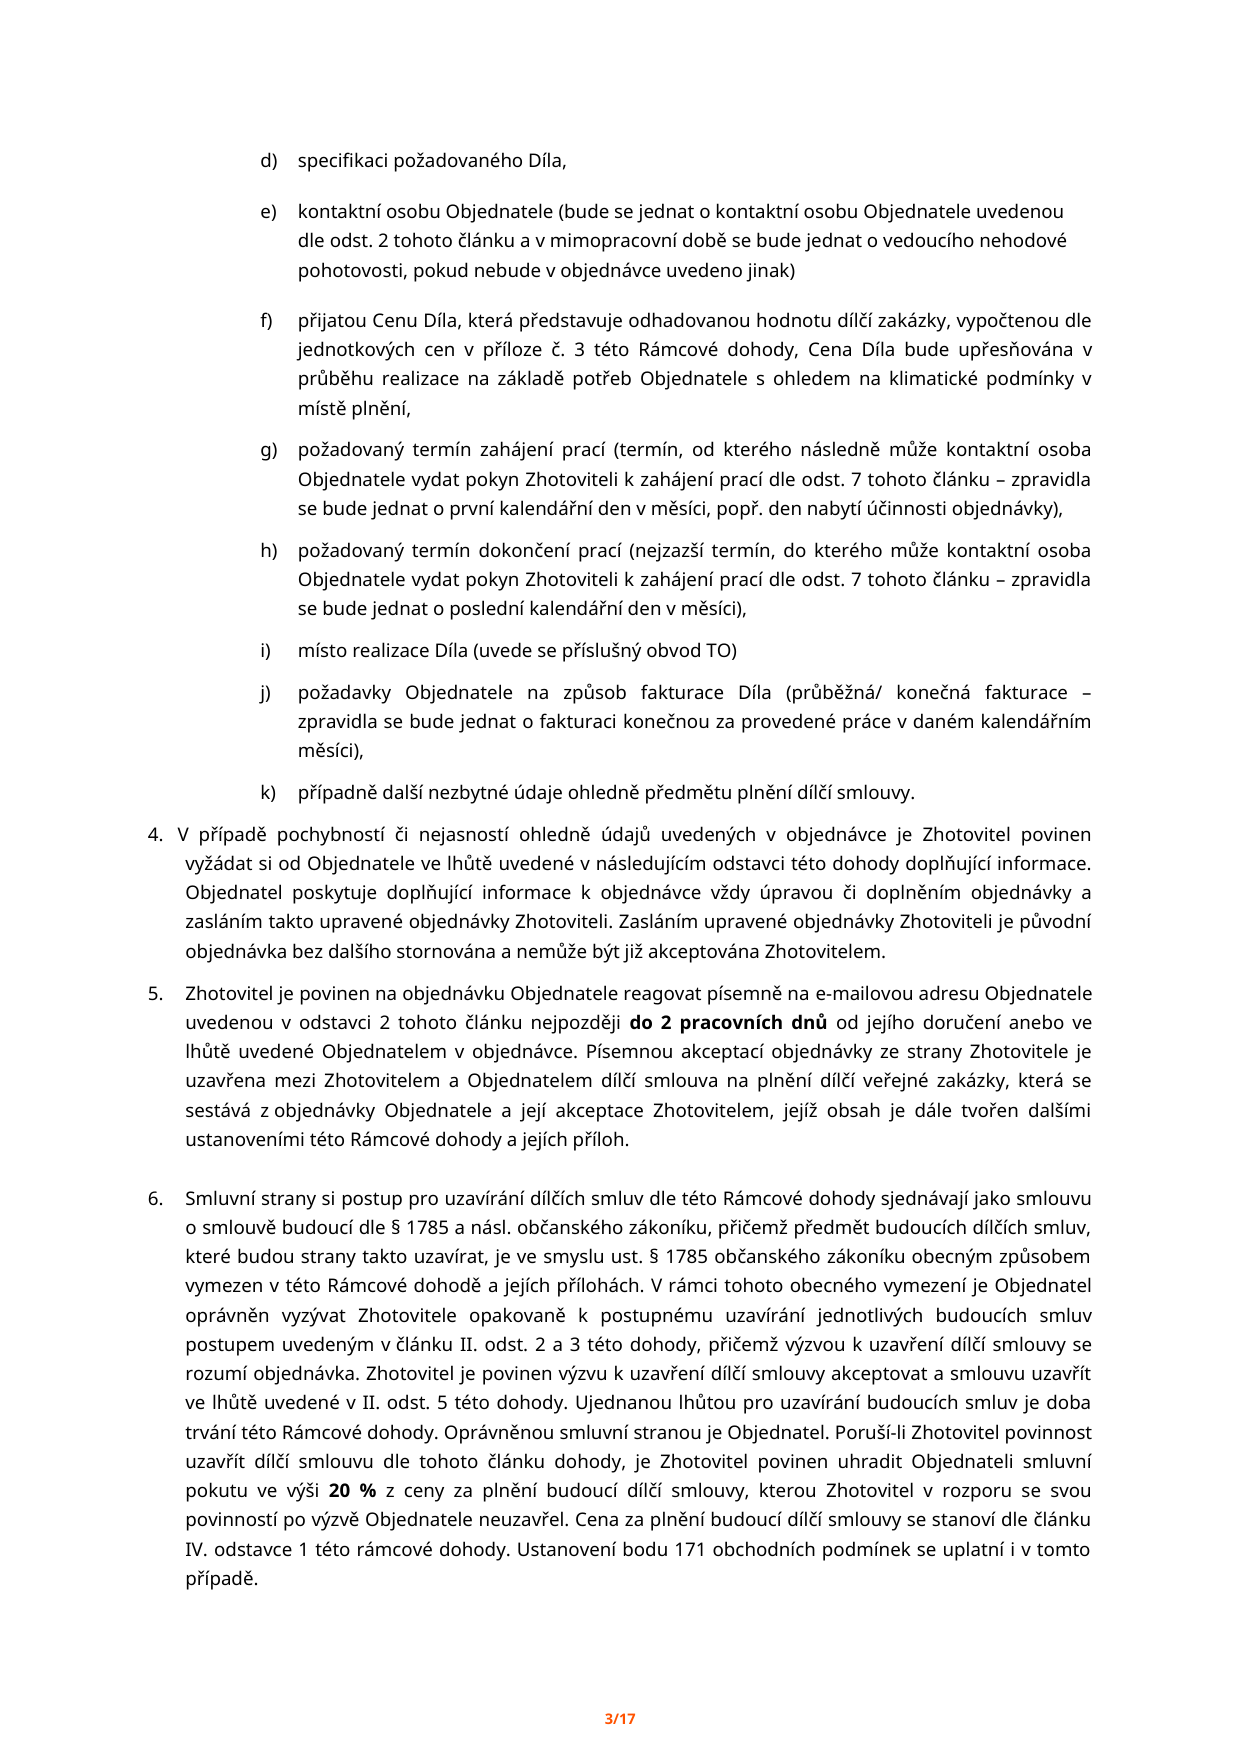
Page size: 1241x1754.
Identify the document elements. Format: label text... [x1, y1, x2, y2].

list požadovaný termín zahájení prací (termín, od kterého následně může kontaktní osoba Objednatele vydat pokyn Zhotoviteli k zahájení prací dle odst. 7 tohoto článku – zpravidla se bude jednat o první kalendářní den v měsíci, popř. den nabytí účinnosti objednávky), [260, 437, 1093, 521]
list V případě pochybností či nejasností ohledně údajů uvedených v objednávce je Zhotovitel povinen vyžádat si od Objednatele ve lhůtě uvedené v následujícím odstavci této dohody doplňující informace. Objednatel poskytuje doplňující informace k objednávce vždy úpravou či doplněním objednávky a zasláním takto upravené objednávky Zhotoviteli. Zasláním upravené objednávky Zhotoviteli je původní objednávka bez dalšího stornována a nemůže být již akceptována Zhotovitelem. [148, 821, 1093, 964]
list kontaktní osobu Objednatele (bude se jednat o kontaktní osobu Objednatele uvedenou dle odst. 2 tohoto článku a v mimopracovní době se bude jednat o vedoucího nehodové pohotovosti, pokud nebude v objednávce uvedeno jinak) [260, 198, 1093, 282]
list specifikaci požadovaného Díla, [260, 148, 1093, 173]
list místo realizace Díla (uvede se příslušný obvod TO) [260, 637, 1093, 663]
list požadovaný termín dokončení prací (nejzazší termín, do kterého může kontaktní osoba Objednatele vydat pokyn Zhotoviteli k zahájení prací dle odst. 7 tohoto článku – zpravidla se bude jednat o poslední kalendářní den v měsíci), [260, 537, 1093, 621]
list požadavky Objednatele na způsob fakturace Díla (průběžná/ konečná fakturace – zpravidla se bude jednat o fakturaci konečnou za provedené práce v daném kalendářním měsíci), [260, 679, 1093, 763]
list přijatou Cenu Díla, která představuje odhadovanou hodnotu dílčí zakázky, vypočtenou dle jednotkových cen v příloze č. 3 této Rámcové dohody, Cena Díla bude upřesňována v průběhu realizace na základě potřeb Objednatele s ohledem na klimatické podmínky v místě plnění, [260, 307, 1093, 420]
list Zhotovitel je povinen na objednávku Objednatele reagovat písemně na e-mailovou adresu Objednatele uvedenou v odstavci 2 tohoto článku nejpozději do 2 pracovních dnů od jejího doručení anebo ve lhůtě uvedené Objednatelem v objednávce. Písemnou akceptací objednávky ze strany Zhotovitele je uzavřena mezi Zhotovitelem a Objednatelem dílčí smlouva na plnění dílčí veřejné zakázky, která se sestává z objednávky Objednatele a její akceptace Zhotovitelem, jejíž obsah je dále tvořen dalšími ustanoveními této Rámcové dohody a jejích příloh. [148, 980, 1093, 1152]
list Smluvní strany si postup pro uzavírání dílčích smluv dle této Rámcové dohody sjednávají jako smlouvu o smlouvě budoucí dle § 1785 a násl. občanského zákoníku, přičemž předmět budoucích dílčích smluv, které budou strany takto uzavírat, je ve smyslu ust. § 1785 občanského zákoníku obecným způsobem vymezen v této Rámcové dohodě a jejích přílohách. V rámci tohoto obecného vymezení je Objednatel oprávněn vyzývat Zhotovitele opakovaně k postupnému uzavírání jednotlivých budoucích smluv postupem uvedeným v článku II. odst. 2 a 3 této dohody, přičemž výzvou k uzavření dílčí smlouvy se rozumí objednávka. Zhotovitel je povinen výzvu k uzavření dílčí smlouvy akceptovat a smlouvu uzavřít ve lhůtě uvedené v II. odst. 5 této dohody. Ujednanou lhůtou pro uzavírání budoucích smluv je doba trvání této Rámcové dohody. Oprávněnou smluvní stranou je Objednatel. Poruší-li Zhotovitel povinnost uzavřít dílčí smlouvu dle tohoto článku dohody, je Zhotovitel povinen uhradit Objednateli smluvní pokutu ve výši 20 % z ceny za plnění budoucí dílčí smlouvy, kterou Zhotovitel v rozporu se svou povinností po výzvě Objednatele neuzavřel. Cena za plnění budoucí dílčí smlouvy se stanoví dle článku IV. odstavce 1 této rámcové dohody. Ustanovení bodu 171 obchodních podmínek se uplatní i v tomto případě. [148, 1185, 1093, 1591]
list případně další nezbytné údaje ohledně předmětu plnění dílčí smlouvy. [260, 779, 1093, 805]
